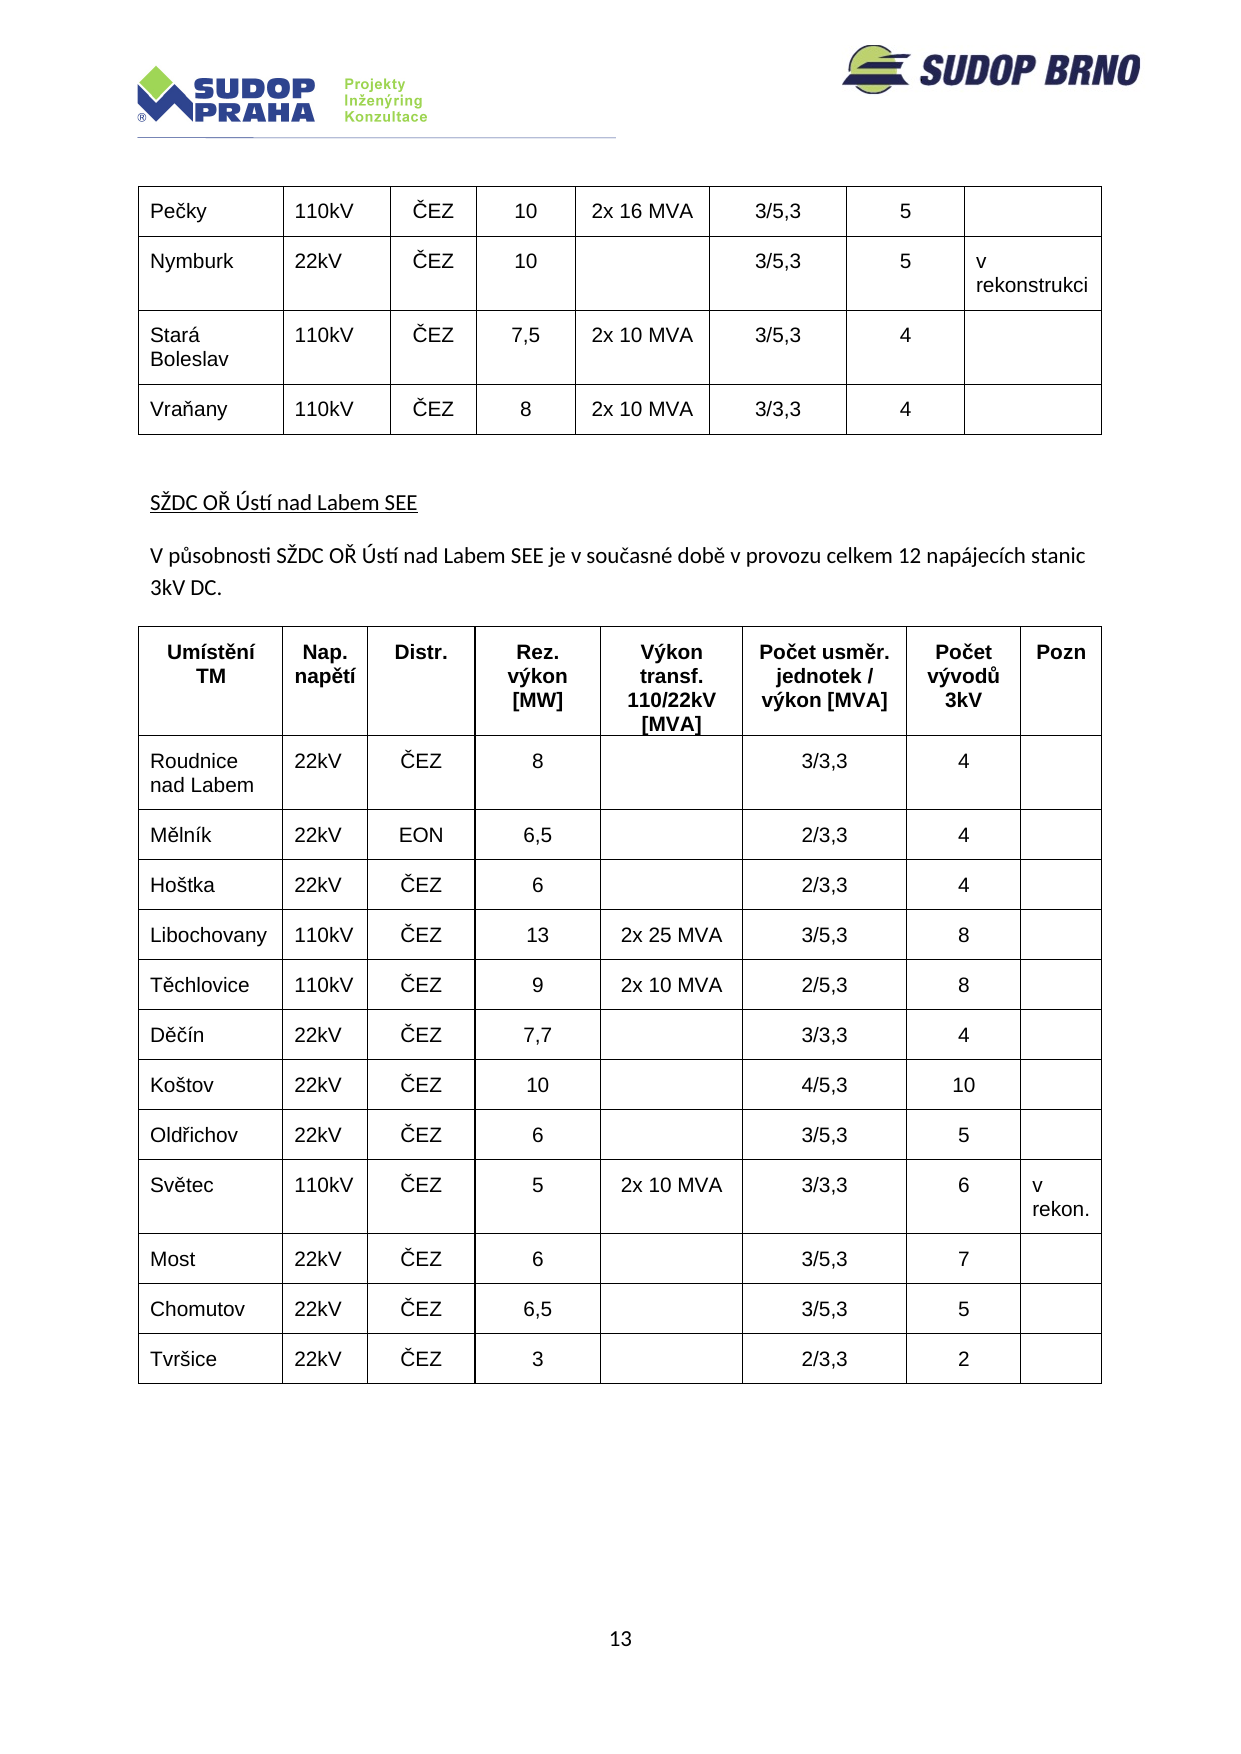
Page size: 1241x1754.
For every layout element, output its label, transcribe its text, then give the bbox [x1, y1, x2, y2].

picture [137, 65, 435, 126]
table_cell 4 [907, 736, 1020, 809]
table_header Distr. [368, 627, 474, 735]
table_cell ČEZ [368, 1160, 474, 1233]
table_cell [601, 1284, 742, 1333]
table_cell 6,5 [476, 810, 600, 859]
table_cell ČEZ [368, 1234, 474, 1283]
table_cell [1021, 960, 1101, 1009]
table_cell 4 [907, 810, 1020, 859]
table_cell Tvršice [139, 1334, 282, 1383]
table_cell 110kV [283, 910, 367, 959]
table_cell ČEZ [368, 860, 474, 909]
table_cell ČEZ [368, 1284, 474, 1333]
table_cell 22kV [283, 810, 367, 859]
table_cell 2/3,3 [743, 1334, 906, 1383]
table_cell 22kV [283, 1334, 367, 1383]
table_cell [1021, 1234, 1101, 1283]
text SŽDC OŘ Ústí nad Labem SEE [150, 488, 1090, 516]
table_cell 2/3,3 [743, 860, 906, 909]
table_cell [1021, 1060, 1101, 1109]
table_cell 3/5,3 [743, 1110, 906, 1159]
text V působnosti SŽDC OŘ Ústí nad Labem SEE je v současné době v provozu celkem 12 napájecích stanic 3kV DC. [150, 541, 1090, 601]
picture [841, 45, 1149, 96]
table_cell 5 [476, 1160, 600, 1233]
table_header Počet vývodů 3kV [907, 627, 1020, 735]
table_cell Děčín [139, 1010, 282, 1059]
table_cell 22kV [283, 1234, 367, 1283]
table_cell [601, 1010, 742, 1059]
table_cell [1021, 860, 1101, 909]
table_cell EON [368, 810, 474, 859]
table_cell ČEZ [368, 1334, 474, 1383]
table_cell 6 [476, 1110, 600, 1159]
table_cell 8 [477, 385, 575, 434]
table_cell ČEZ [391, 187, 476, 236]
table_cell [601, 1234, 742, 1283]
table_cell [1021, 736, 1101, 809]
table_cell v rekon. [1021, 1160, 1101, 1233]
table_cell [601, 810, 742, 859]
table_cell 10 [476, 1060, 600, 1109]
table_cell ČEZ [391, 237, 476, 310]
table_cell 7,5 [477, 311, 575, 384]
table_cell 22kV [283, 1284, 367, 1333]
table_cell [1021, 1110, 1101, 1159]
table_header Rez. výkon [MW] [476, 627, 600, 735]
table_cell Oldřichov [139, 1110, 282, 1159]
table_cell 4 [847, 385, 964, 434]
table_cell Nymburk [139, 237, 283, 310]
table_cell Hoštka [139, 860, 282, 909]
table_cell 110kV [284, 311, 390, 384]
table_cell [601, 1110, 742, 1159]
table_cell 2x 10 MVA [576, 311, 709, 384]
table_cell 22kV [283, 1010, 367, 1059]
table_cell Libochovany [139, 910, 282, 959]
table_cell [965, 311, 1101, 384]
table_cell 22kV [283, 736, 367, 809]
table_cell 3/3,3 [710, 385, 846, 434]
table_cell 2x 10 MVA [601, 1160, 742, 1233]
table_cell 10 [477, 237, 575, 310]
table_cell 2x 16 MVA [576, 187, 709, 236]
table_cell [965, 187, 1101, 236]
table_cell 13 [476, 910, 600, 959]
table_cell Stará Boleslav [139, 311, 283, 384]
table_cell 8 [476, 736, 600, 809]
table_cell Koštov [139, 1060, 282, 1109]
table_cell ČEZ [368, 910, 474, 959]
table_cell [1021, 1284, 1101, 1333]
table_cell 2x 10 MVA [601, 960, 742, 1009]
table_cell 9 [476, 960, 600, 1009]
table_cell 3/5,3 [710, 311, 846, 384]
table_cell ČEZ [368, 1060, 474, 1109]
table_cell Těchlovice [139, 960, 282, 1009]
table_cell Světec [139, 1160, 282, 1233]
table_cell 4/5,3 [743, 1060, 906, 1109]
table_cell 110kV [283, 1160, 367, 1233]
table_cell 6 [907, 1160, 1020, 1233]
table_cell 22kV [283, 860, 367, 909]
table_cell Most [139, 1234, 282, 1283]
table_cell Pečky [139, 187, 283, 236]
table_cell [1021, 1334, 1101, 1383]
table_cell ČEZ [368, 736, 474, 809]
table_cell 6,5 [476, 1284, 600, 1333]
table_cell 4 [907, 1010, 1020, 1059]
table_cell 110kV [284, 187, 390, 236]
table_header Nap. napětí [283, 627, 367, 735]
table_cell 3/5,3 [743, 1234, 906, 1283]
table_cell 7 [907, 1234, 1020, 1283]
table_cell Mělník [139, 810, 282, 859]
table_cell ČEZ [368, 1010, 474, 1059]
table_cell ČEZ [368, 1110, 474, 1159]
table_cell 2 [907, 1334, 1020, 1383]
table_cell 10 [477, 187, 575, 236]
table_cell 2x 25 MVA [601, 910, 742, 959]
table_cell 7,7 [476, 1010, 600, 1059]
table_cell 22kV [284, 237, 390, 310]
table_header Počet usměr. jednotek / výkon [MVA] [743, 627, 906, 735]
table_cell [1021, 810, 1101, 859]
table_header Výkon transf. 110/22kV [MVA] [601, 627, 742, 735]
table_cell [965, 385, 1101, 434]
table_cell 4 [847, 311, 964, 384]
table_cell 5 [907, 1284, 1020, 1333]
table_cell 6 [476, 860, 600, 909]
table_header Umístění TM [139, 627, 282, 735]
table_cell 4 [907, 860, 1020, 909]
table_cell 110kV [284, 385, 390, 434]
table_cell 5 [847, 187, 964, 236]
table_cell 2/3,3 [743, 810, 906, 859]
table_cell [601, 1334, 742, 1383]
table_cell [601, 860, 742, 909]
table_cell 110kV [283, 960, 367, 1009]
table_cell 2x 10 MVA [576, 385, 709, 434]
table_cell [601, 736, 742, 809]
table_cell 22kV [283, 1110, 367, 1159]
table_cell 8 [907, 910, 1020, 959]
table_cell Roudnice nad Labem [139, 736, 282, 809]
table_cell ČEZ [368, 960, 474, 1009]
table_cell 6 [476, 1234, 600, 1283]
table_cell 2/5,3 [743, 960, 906, 1009]
table_cell 22kV [283, 1060, 367, 1109]
table_cell 3 [476, 1334, 600, 1383]
table_cell 3/5,3 [710, 237, 846, 310]
table_cell 5 [907, 1110, 1020, 1159]
table_cell 8 [907, 960, 1020, 1009]
table_cell 3/5,3 [743, 910, 906, 959]
table_cell [1021, 910, 1101, 959]
table_cell 3/5,3 [710, 187, 846, 236]
table_cell 5 [847, 237, 964, 310]
table_cell v rekonstrukci [965, 237, 1101, 310]
table_cell 3/3,3 [743, 736, 906, 809]
table_cell [1021, 1010, 1101, 1059]
table_cell 3/3,3 [743, 1160, 906, 1233]
table_cell Chomutov [139, 1284, 282, 1333]
table_cell 3/5,3 [743, 1284, 906, 1333]
table_cell 10 [907, 1060, 1020, 1109]
table_cell ČEZ [391, 311, 476, 384]
table_cell [576, 237, 709, 310]
table_cell [601, 1060, 742, 1109]
table_cell 3/3,3 [743, 1010, 906, 1059]
table_cell Vraňany [139, 385, 283, 434]
table_cell ČEZ [391, 385, 476, 434]
table_header Pozn [1021, 627, 1101, 735]
